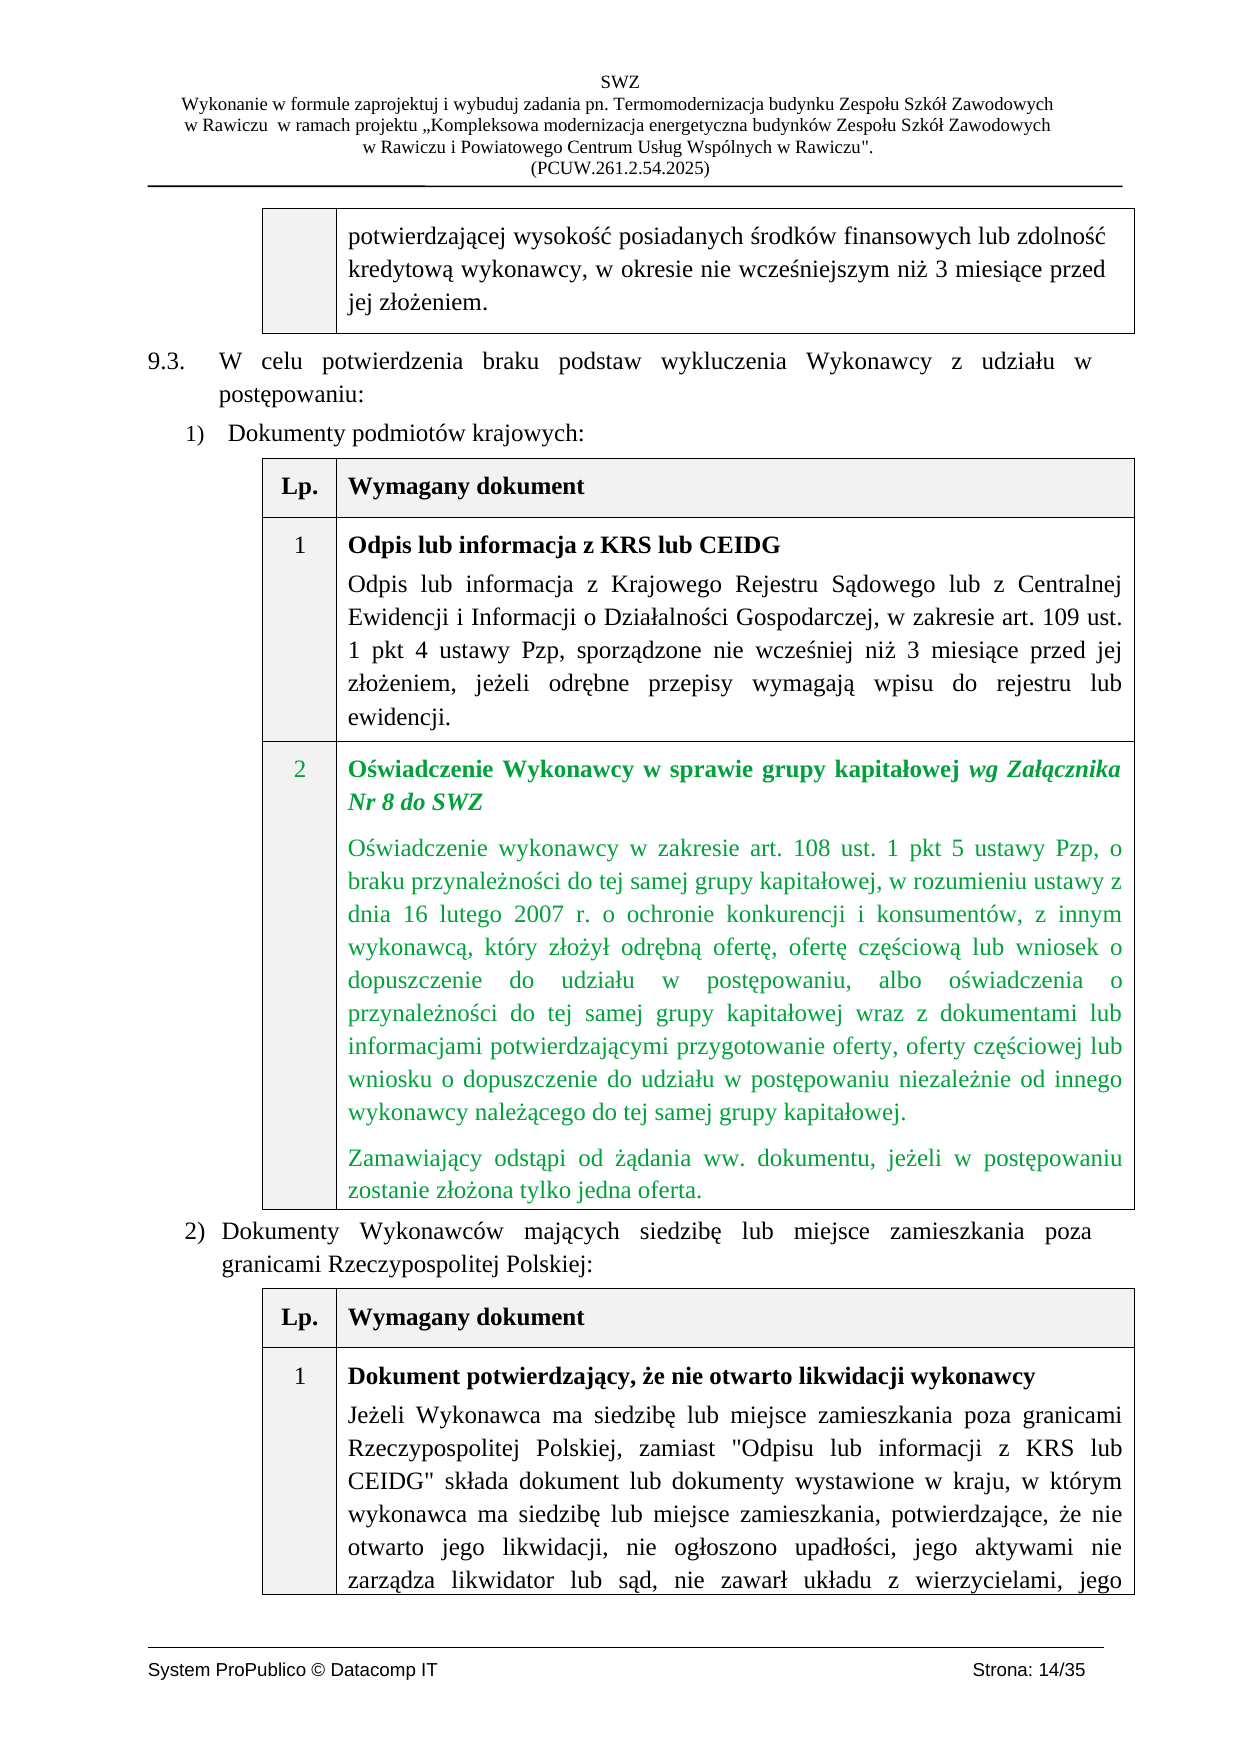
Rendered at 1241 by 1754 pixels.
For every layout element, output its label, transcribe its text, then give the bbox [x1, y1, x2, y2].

list Dokumenty Wykonawców mających siedzibę lub miejsce zamieszkania poza granicami Rzeczypospolitej Polskiej: [184, 1216, 1093, 1278]
table_header Wymagany dokument [337, 1289, 1134, 1347]
list W celu potwierdzenia braku podstaw wykluczenia Wykonawcy z udziału w postępowaniu: [148, 346, 1093, 408]
table_cell Odpis lub informacja z KRS lub CEIDG Odpis lub informacja z Krajowego Rejestru Sądowego lub z Centralnej Ewidencji i Informacji o Działalności Gospodarczej, w zakresie art. 109 ust. 1 pkt 4 ustawy Pzp, sporządzone nie wcześniej niż 3 miesiące przed jej złożeniem, jeżeli odrębne przepisy wymagają wpisu do rejestru lub ewidencji. [337, 518, 1134, 741]
list Dokumenty podmiotów krajowych: [185, 418, 1093, 447]
table_cell Oświadczenie Wykonawcy w sprawie grupy kapitałowej wg Załącznika Nr 8 do SWZ Oświadczenie wykonawcy w zakresie art. 108 ust. 1 pkt 5 ustawy Pzp, o braku przynależności do tej samej grupy kapitałowej, w rozumieniu ustawy z dnia 16 lutego 2007 r. o ochronie konkurencji i konsumentów, z innym wykonawcą, który złożył odrębną ofertę, ofertę częściową lub wniosek o dopuszczenie do udziału w postępowaniu, albo oświadczenia o przynależności do tej samej grupy kapitałowej wraz z dokumentami lub informacjami potwierdzającymi przygotowanie oferty, oferty częściowej lub wniosku o dopuszczenie do udziału w postępowaniu niezależnie od innego wykonawcy należącego do tej samej grupy kapitałowej. Zamawiający odstąpi od żądania ww. dokumentu, jeżeli w postępowaniu zostanie złożona tylko jedna oferta. [337, 742, 1134, 1209]
table_cell 4 [263, 209, 336, 332]
table_header Lp. [263, 1289, 336, 1347]
table_cell 1 [263, 518, 336, 741]
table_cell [337, 1348, 1134, 1594]
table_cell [337, 209, 1134, 332]
table_cell 1 [263, 1348, 336, 1594]
table_header Lp. [263, 459, 336, 517]
table_cell 2 [263, 742, 336, 1209]
table_header Wymagany dokument [337, 459, 1134, 517]
